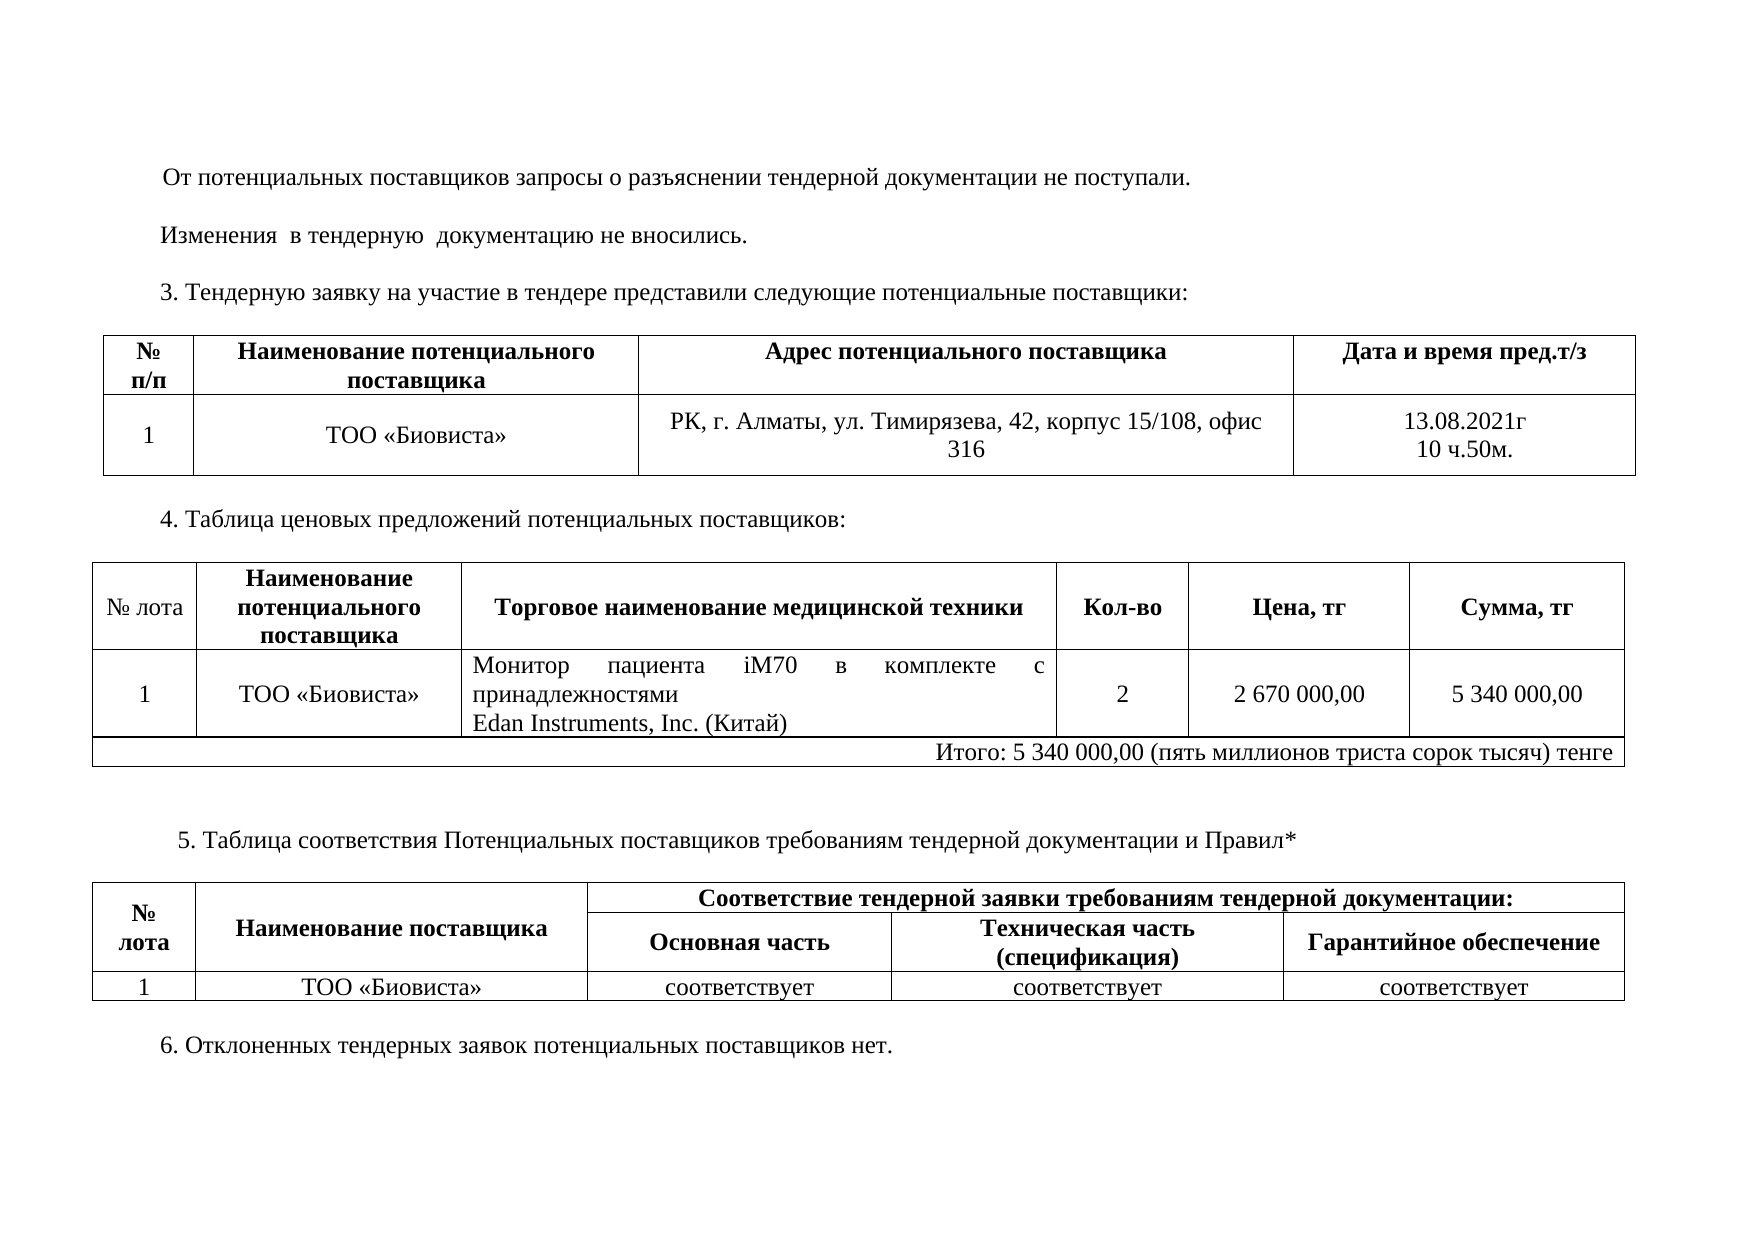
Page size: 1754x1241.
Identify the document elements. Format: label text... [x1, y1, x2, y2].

text Изменения в тендерную документацию не вносились. [103, 220, 1636, 249]
table_cell Монитор пациента iM70 в комплекте с принадлежностями Edan Instruments, Inc. (Китай) [462, 650, 1056, 736]
text 4. Таблица ценовых предложений потенциальных поставщиков: [103, 504, 1636, 533]
table_cell Основная часть [588, 913, 891, 971]
table_header № п/п [104, 336, 193, 393]
table_cell Итого: 5 340 000,00 (пять миллионов триста сорок тысяч) тенге [93, 738, 1624, 766]
table_cell 1 [93, 650, 196, 736]
table_header Соответствие тендерной заявки требованиям тендерной документации: [588, 883, 1624, 912]
table_cell Техническая часть (спецификация) [892, 913, 1283, 971]
table_header № лота [93, 563, 196, 649]
table_header Адрес потенциального поставщика [639, 336, 1293, 393]
table_header Кол-во [1057, 563, 1188, 649]
text 3. Тендерную заявку на участие в тендере представили следующие потенциальные поставщики: [103, 277, 1636, 306]
table_cell соответствует [588, 972, 891, 1000]
text От потенциальных поставщиков запросы о разъяснении тендерной документации не поступали. [162, 162, 1636, 191]
table_header Дата и время пред.т/з [1294, 336, 1635, 393]
table_header Наименование потенциального поставщика [197, 563, 461, 649]
table_cell РК, г. Алматы, ул. Тимирязева, 42, корпус 15/108, офис 316 [639, 395, 1293, 474]
table_cell 2 [1057, 650, 1188, 736]
table_header Цена, тг [1189, 563, 1409, 649]
text 5. Таблица соответствия Потенциальных поставщиков требованиям тендерной документации и Правил* [103, 825, 1636, 853]
table_cell ТОО «Биовиста» [194, 395, 638, 474]
text 6. Отклоненных тендерных заявок потенциальных поставщиков нет. [103, 1030, 1636, 1059]
table_header Наименование поставщика [196, 883, 587, 971]
table_cell 5 340 000,00 [1410, 650, 1624, 736]
table_header Торговое наименование медицинской техники [462, 563, 1056, 649]
table_cell 1 [104, 395, 193, 474]
table_cell 2 670 000,00 [1189, 650, 1409, 736]
table_cell 1 [93, 972, 195, 1000]
table_cell соответствует [892, 972, 1283, 1000]
table_cell ТОО «Биовиста» [197, 650, 461, 736]
table_header Сумма, тг [1410, 563, 1624, 649]
table_cell соответствует [1284, 972, 1624, 1000]
table_header № лота [93, 883, 195, 971]
table_cell Гарантийное обеспечение [1284, 913, 1624, 971]
table_cell ТОО «Биовиста» [196, 972, 587, 1000]
table_header Наименование потенциального поставщика [194, 336, 638, 393]
table_cell 13.08.2021г 10 ч.50м. [1294, 395, 1635, 474]
